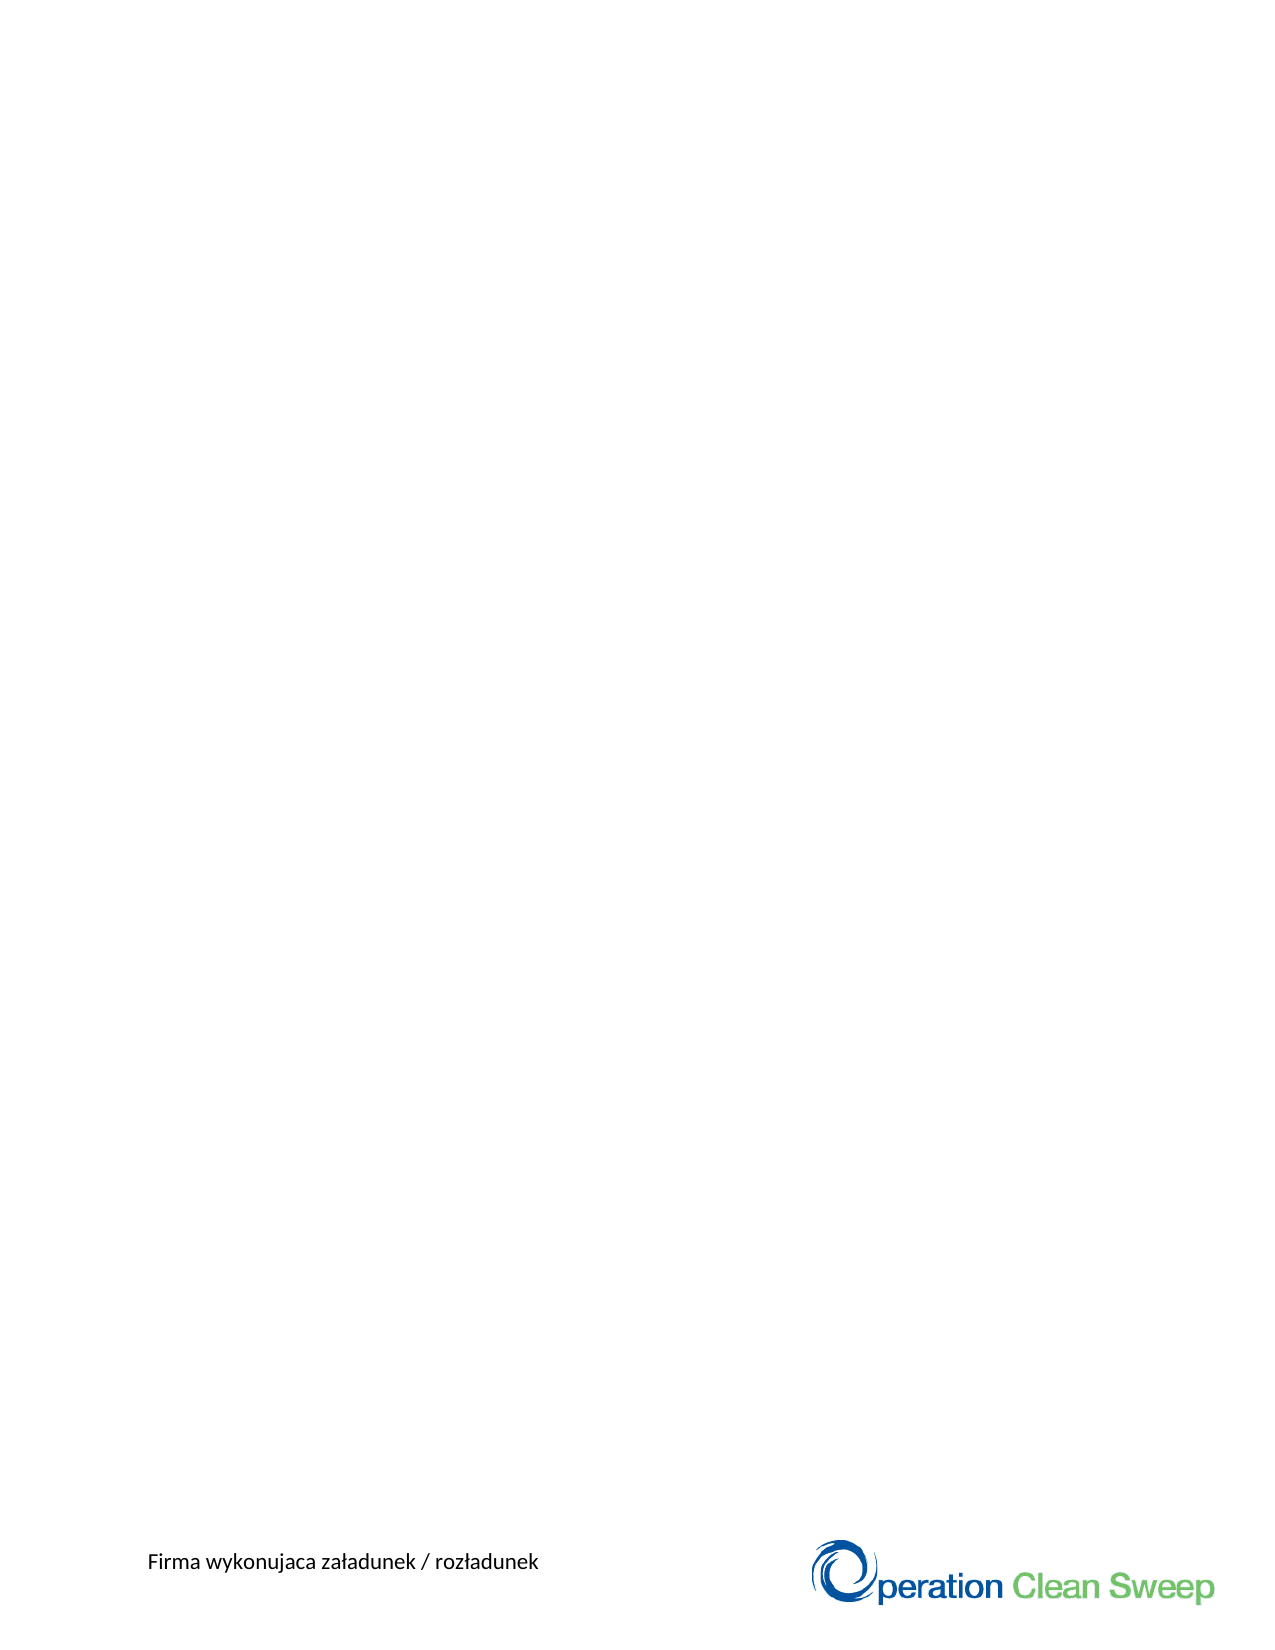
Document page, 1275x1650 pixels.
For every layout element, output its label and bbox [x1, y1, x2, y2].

picture [806, 1531, 1219, 1614]
